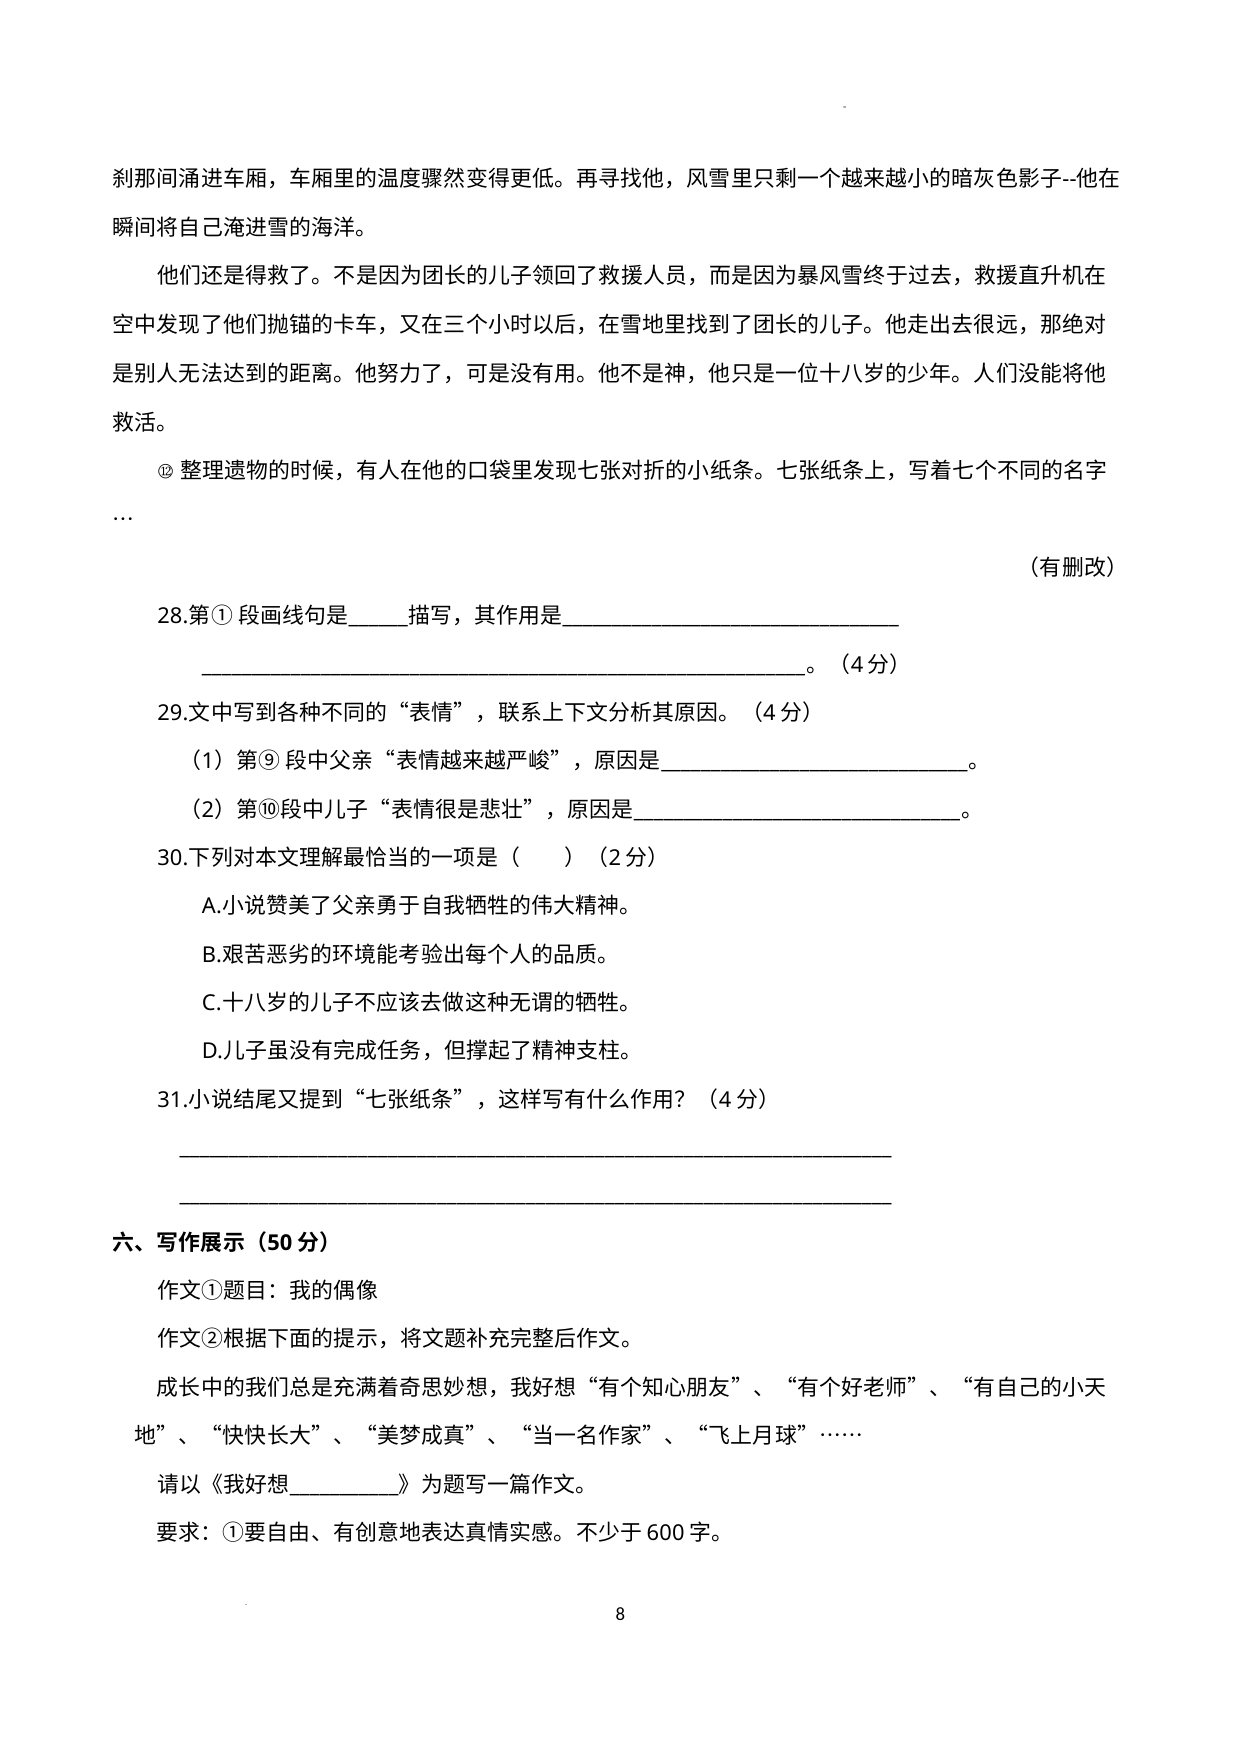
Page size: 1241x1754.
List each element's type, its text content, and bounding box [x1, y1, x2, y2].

text 28.第① 段画线句是______描写，其作用是__________________________________ [112, 598, 1128, 630]
text ________________________________________________________________________ [112, 1177, 1128, 1209]
text 请以《我好想___________》为题写一篇作文。 [112, 1466, 1128, 1499]
text 29.文中写到各种不同的“表情”，联系上下文分析其原因。（4分） [112, 694, 1128, 727]
text C.十八岁的儿子不应该去做这种无谓的牺牲。 [112, 984, 1128, 1017]
text 作文①题目：我的偶像 [112, 1273, 1128, 1305]
text 六、写作展示（50分） [112, 1224, 1128, 1257]
text 他们还是得救了。不是因为团长的儿子领回了救援人员，而是因为暴风雪终于过去，救援直升机在空中发现了他们抛锚的卡车，又在三个小时以后，在雪地里找到了团长的儿子。他走出去很远，那绝对是别人无法达到的距离。他努力了，可是没有用。他不是神，他只是一位十八岁的少年。人们没能将他救活。 [112, 258, 1128, 437]
text 要求：①要自由、有创意地表达真情实感。不少于600字。 [156, 1515, 1128, 1547]
text （1）第⑨ 段中父亲“表情越来越严峻”，原因是_______________________________。 [112, 743, 1128, 775]
text A.小说赞美了父亲勇于自我牺牲的伟大精神。 [112, 888, 1128, 920]
text 成长中的我们总是充满着奇思妙想，我好想“有个知心朋友”、“有个好老师”、“有自己的小天地”、“快快长大”、“美梦成真”、“当一名作家”、“飞上月球”…… [134, 1369, 1128, 1451]
text 30.下列对本文理解最恰当的一项是（ ）（2分） [112, 839, 1128, 872]
text （2）第⑩段中儿子“表情很是悲壮”，原因是_________________________________。 [112, 791, 1128, 824]
text 31.小说结尾又提到“七张纸条”，这样写有什么作用？（4分） [112, 1081, 1128, 1114]
text B.艰苦恶劣的环境能考验出每个人的品质。 [112, 936, 1128, 969]
text 作文②根据下面的提示，将文题补充完整后作文。 [112, 1321, 1128, 1353]
text ⑫ 整理遗物的时候，有人在他的口袋里发现七张对折的小纸条。七张纸条上，写着七个不同的名字… [112, 452, 1128, 534]
text _____________________________________________________________。（4分） [112, 646, 1128, 679]
text ________________________________________________________________________ [112, 1129, 1128, 1162]
text （有删改） [112, 549, 1128, 582]
text D.儿子虽没有完成任务，但撑起了精神支柱。 [112, 1033, 1128, 1065]
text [112, 161, 1128, 242]
